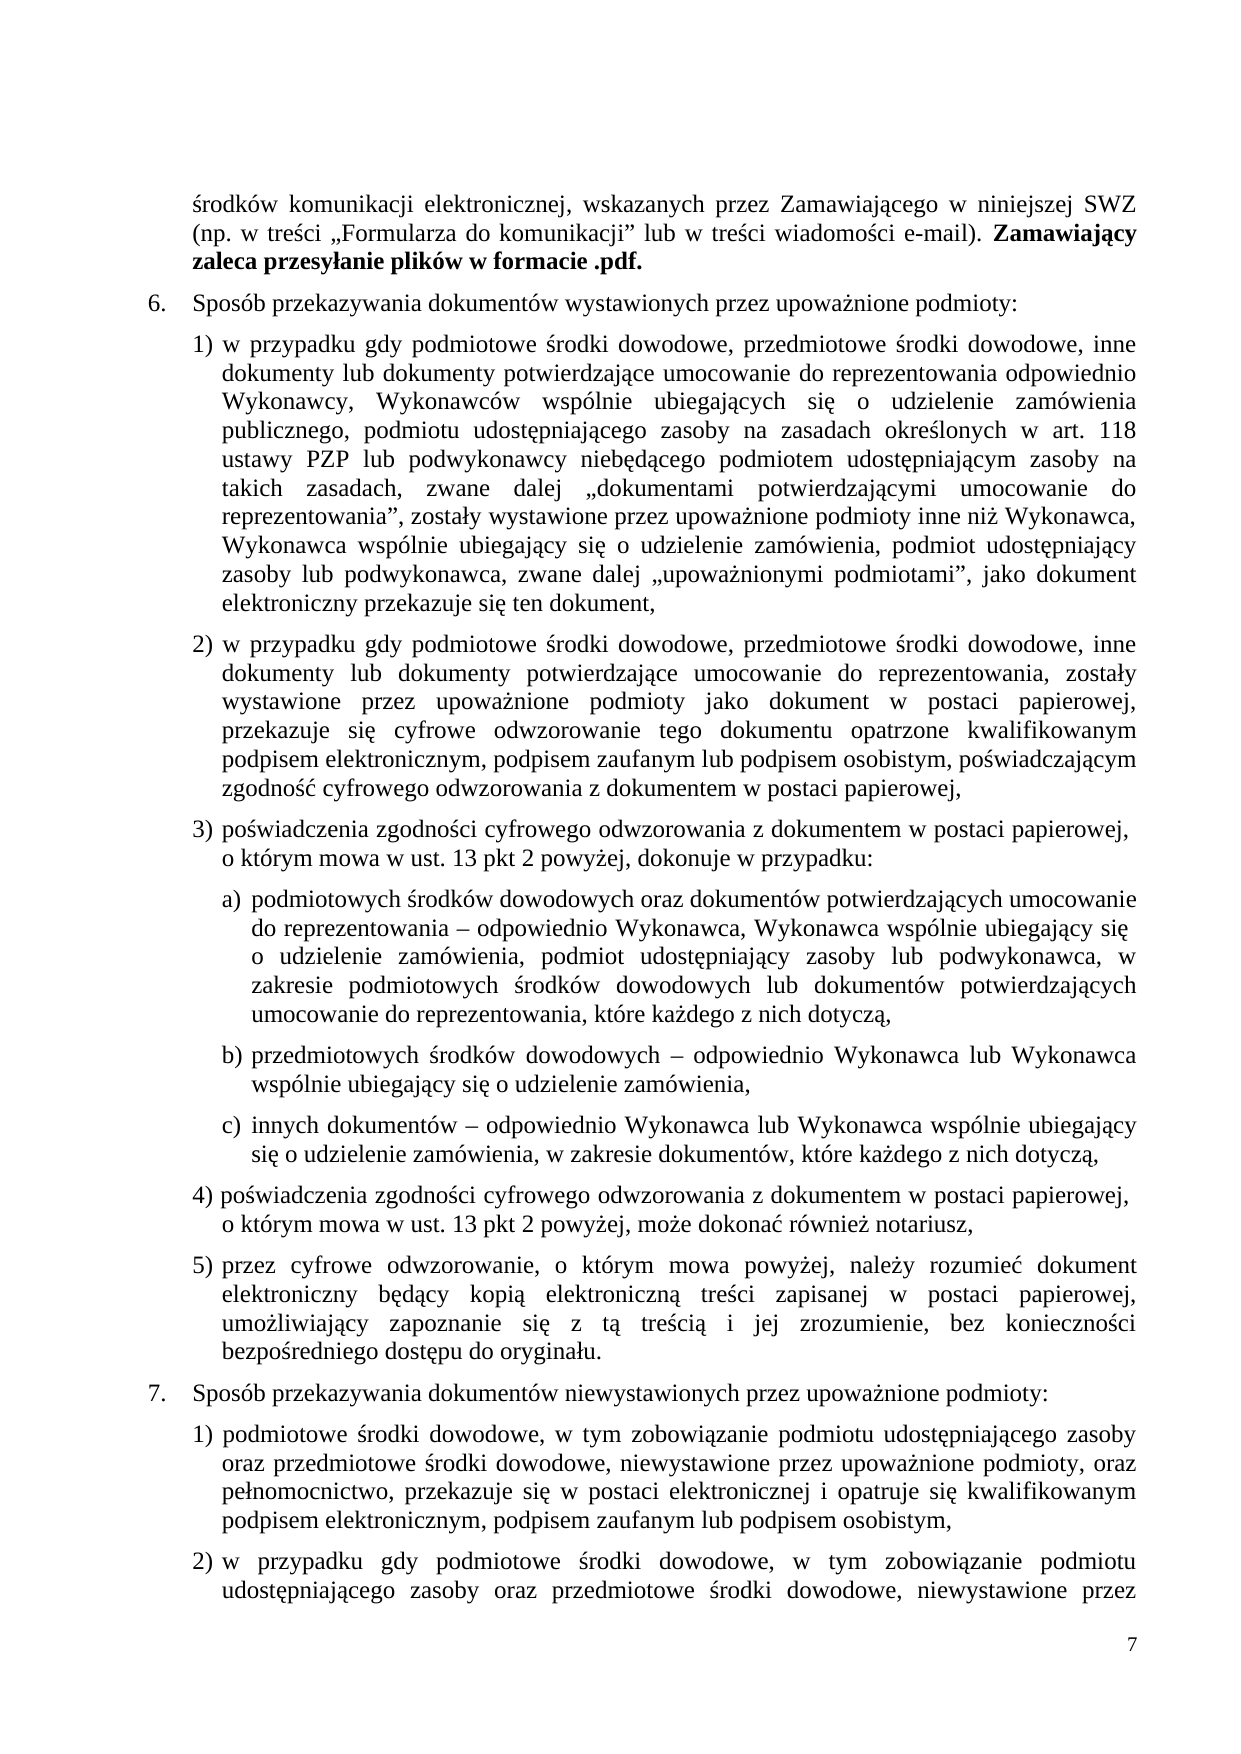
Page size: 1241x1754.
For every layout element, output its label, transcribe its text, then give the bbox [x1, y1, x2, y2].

text 5) przez cyfrowe odwzorowanie, o którym mowa powyżej, należy rozumieć dokument elektroniczny będący kopią elektroniczną treści zapisanej w postaci papierowej, umożliwiający zapoznanie się z tą treścią i jej zrozumienie, bez konieczności bezpośredniego dostępu do oryginału. [192, 1250, 1137, 1365]
text 3) poświadczenia zgodności cyfrowego odwzorowania z dokumentem w postaci papierowej, o którym mowa w ust. 13 pkt 2 powyżej, dokonuje w przypadku: [192, 814, 1137, 871]
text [148, 189, 1137, 275]
text 1) podmiotowe środki dowodowe, w tym zobowiązanie podmiotu udostępniającego zasoby oraz przedmiotowe środki dowodowe, niewystawione przez upoważnione podmioty, oraz pełnomocnictwo, przekazuje się w postaci elektronicznej i opatruje się kwalifikowanym podpisem elektronicznym, podpisem zaufanym lub podpisem osobistym, [192, 1419, 1137, 1534]
text 6. Sposób przekazywania dokumentów wystawionych przez upoważnione podmioty: [148, 288, 1137, 316]
text 1) w przypadku gdy podmiotowe środki dowodowe, przedmiotowe środki dowodowe, inne dokumenty lub dokumenty potwierdzające umocowanie do reprezentowania odpowiednio Wykonawcy, Wykonawców wspólnie ubiegających się o udzielenie zamówienia publicznego, podmiotu udostępniającego zasoby na zasadach określonych w art. 118 ustawy PZP lub podwykonawcy niebędącego podmiotem udostępniającym zasoby na takich zasadach, zwane dalej „dokumentami potwierdzającymi umocowanie do reprezentowania”, zostały wystawione przez upoważnione podmioty inne niż Wykonawca, Wykonawca wspólnie ubiegający się o udzielenie zamówienia, podmiot udostępniający zasoby lub podwykonawca, zwane dalej „upoważnionymi podmiotami”, jako dokument elektroniczny przekazuje się ten dokument, [192, 329, 1137, 616]
text a) podmiotowych środków dowodowych oraz dokumentów potwierdzających umocowanie do reprezentowania – odpowiednio Wykonawca, Wykonawca wspólnie ubiegający się o udzielenie zamówienia, podmiot udostępniający zasoby lub podwykonawca, w zakresie podmiotowych środków dowodowych lub dokumentów potwierdzających umocowanie do reprezentowania, które każdego z nich dotyczą, [222, 884, 1137, 1028]
text 2) w przypadku gdy podmiotowe środki dowodowe, przedmiotowe środki dowodowe, inne dokumenty lub dokumenty potwierdzające umocowanie do reprezentowania, zostały wystawione przez upoważnione podmioty jako dokument w postaci papierowej, przekazuje się cyfrowe odwzorowanie tego dokumentu opatrzone kwalifikowanym podpisem elektronicznym, podpisem zaufanym lub podpisem osobistym, poświadczającym zgodność cyfrowego odwzorowania z dokumentem w postaci papierowej, [192, 629, 1137, 801]
text b) przedmiotowych środków dowodowych – odpowiednio Wykonawca lub Wykonawca wspólnie ubiegający się o udzielenie zamówienia, [222, 1040, 1137, 1098]
text 7. Sposób przekazywania dokumentów niewystawionych przez upoważnione podmioty: [148, 1378, 1137, 1406]
text 4) poświadczenia zgodności cyfrowego odwzorowania z dokumentem w postaci papierowej, o którym mowa w ust. 13 pkt 2 powyżej, może dokonać również notariusz, [192, 1180, 1137, 1238]
text c) innych dokumentów – odpowiednio Wykonawca lub Wykonawca wspólnie ubiegający się o udzielenie zamówienia, w zakresie dokumentów, które każdego z nich dotyczą, [222, 1110, 1137, 1168]
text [192, 1546, 1137, 1604]
